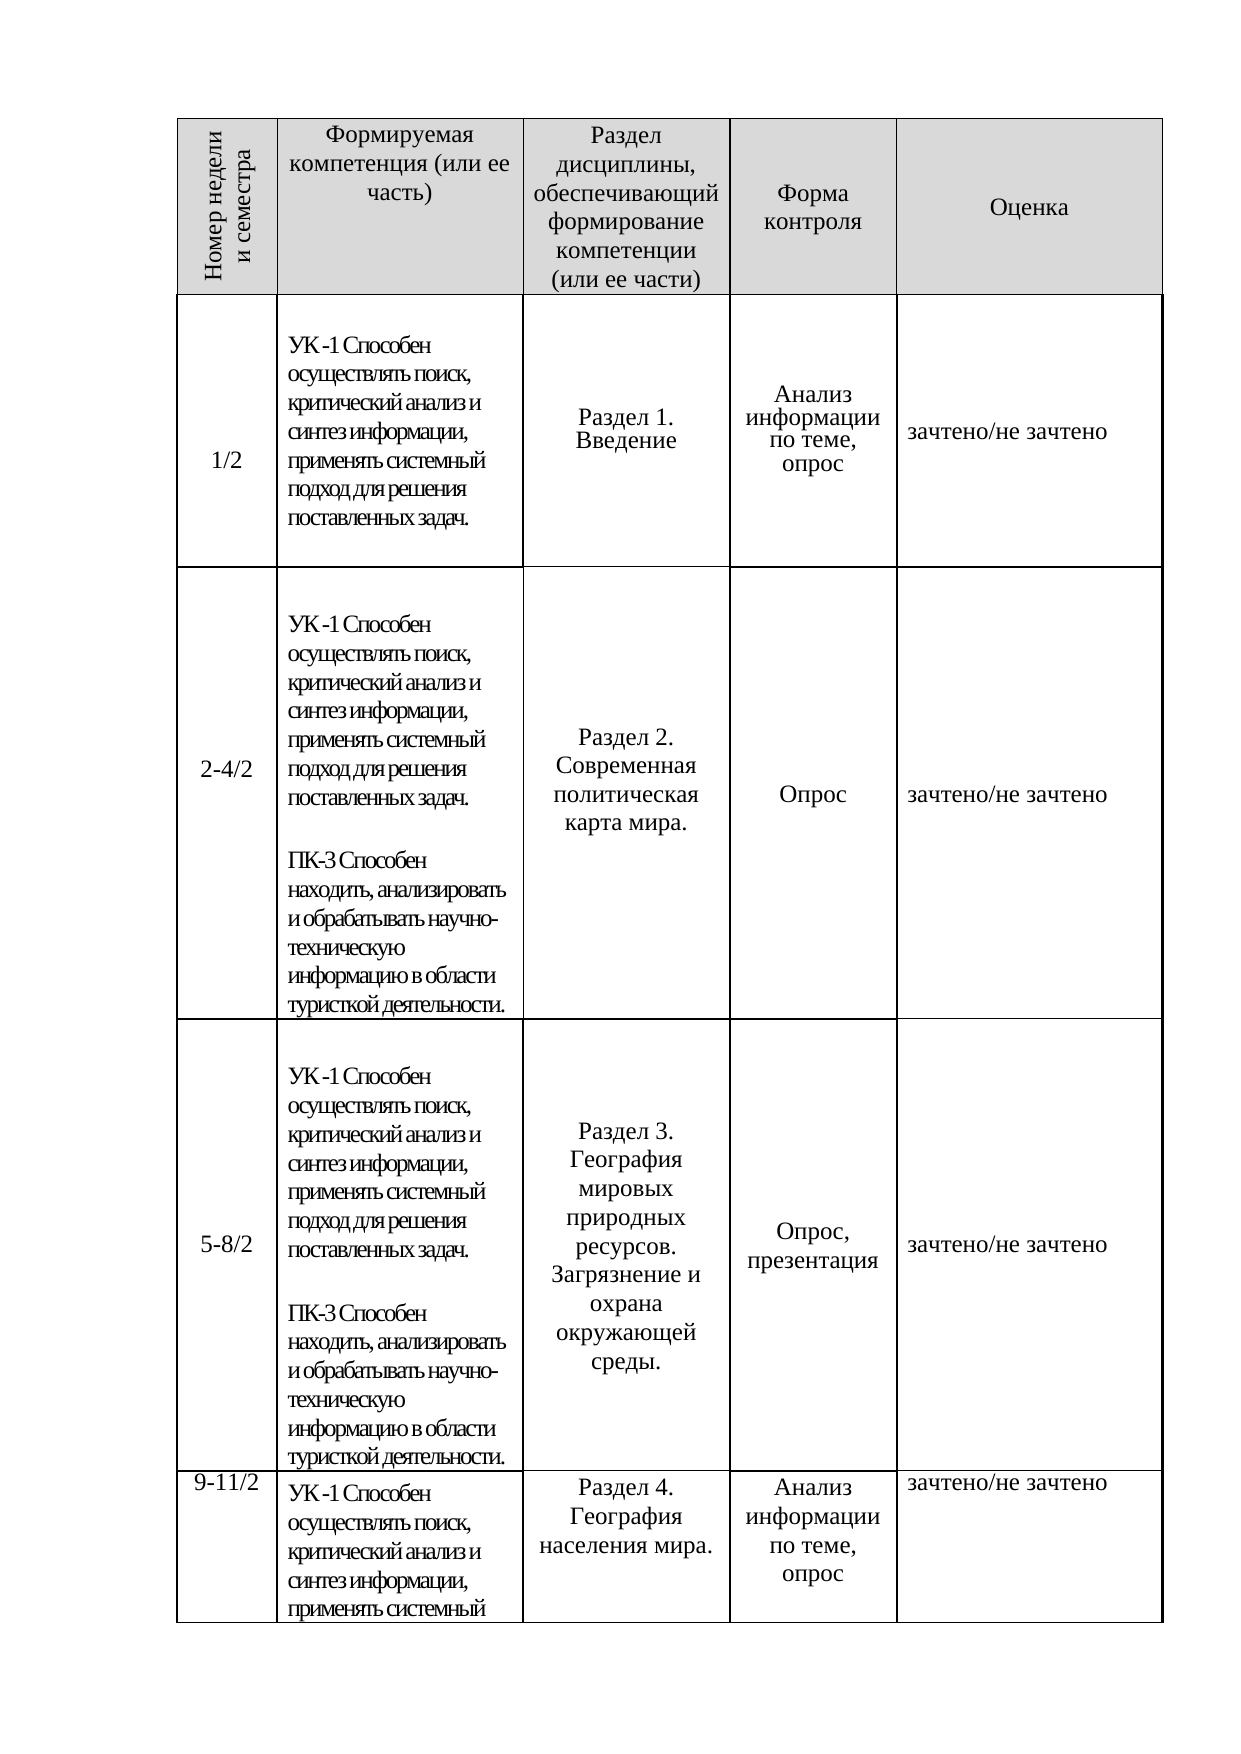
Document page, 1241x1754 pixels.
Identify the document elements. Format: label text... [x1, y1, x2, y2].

table_cell Раздел 4. География населения мира. [524, 1471, 729, 1622]
table_cell зачтено/не зачтено [898, 1471, 1161, 1622]
table_cell 2-4/2 [178, 568, 276, 1018]
table_header Номер недели и семестра [178, 119, 277, 294]
table_cell Раздел 1. Введение [524, 295, 729, 566]
table_cell зачтено/не зачтено [898, 295, 1161, 566]
table_cell УК -1 Способен осуществлять поиск, критический анализ и синтез информации, применять системный подход для решения поставленных задач. [278, 295, 522, 566]
table_header Раздел дисциплины, обеспечивающий формирование компетенции (или ее части) [524, 119, 729, 294]
table_cell Анализ информации по теме, опрос [731, 1472, 896, 1622]
table_header Форма контроля [731, 119, 896, 294]
table_cell Анализ информации по теме, опрос [731, 295, 896, 566]
table_header Формируемая компетенция (или ее часть) [278, 119, 523, 294]
table_cell 5-8/2 [178, 1020, 276, 1470]
table_cell 9-11/2 [178, 1472, 276, 1622]
table_cell Опрос [731, 568, 896, 1018]
table_cell Раздел 3. География мировых природных ресурсов. Загрязнение и охрана окружающей среды. [524, 1020, 729, 1470]
table_cell Опрос, презентация [731, 1020, 896, 1470]
table_cell зачтено/не зачтено [898, 568, 1161, 1018]
table_cell зачтено/не зачтено [898, 1019, 1161, 1470]
table_header Оценка [897, 119, 1162, 294]
table_cell Раздел 2. Современная политическая карта мира. [524, 567, 729, 1018]
table_cell 1/2 [178, 295, 276, 566]
